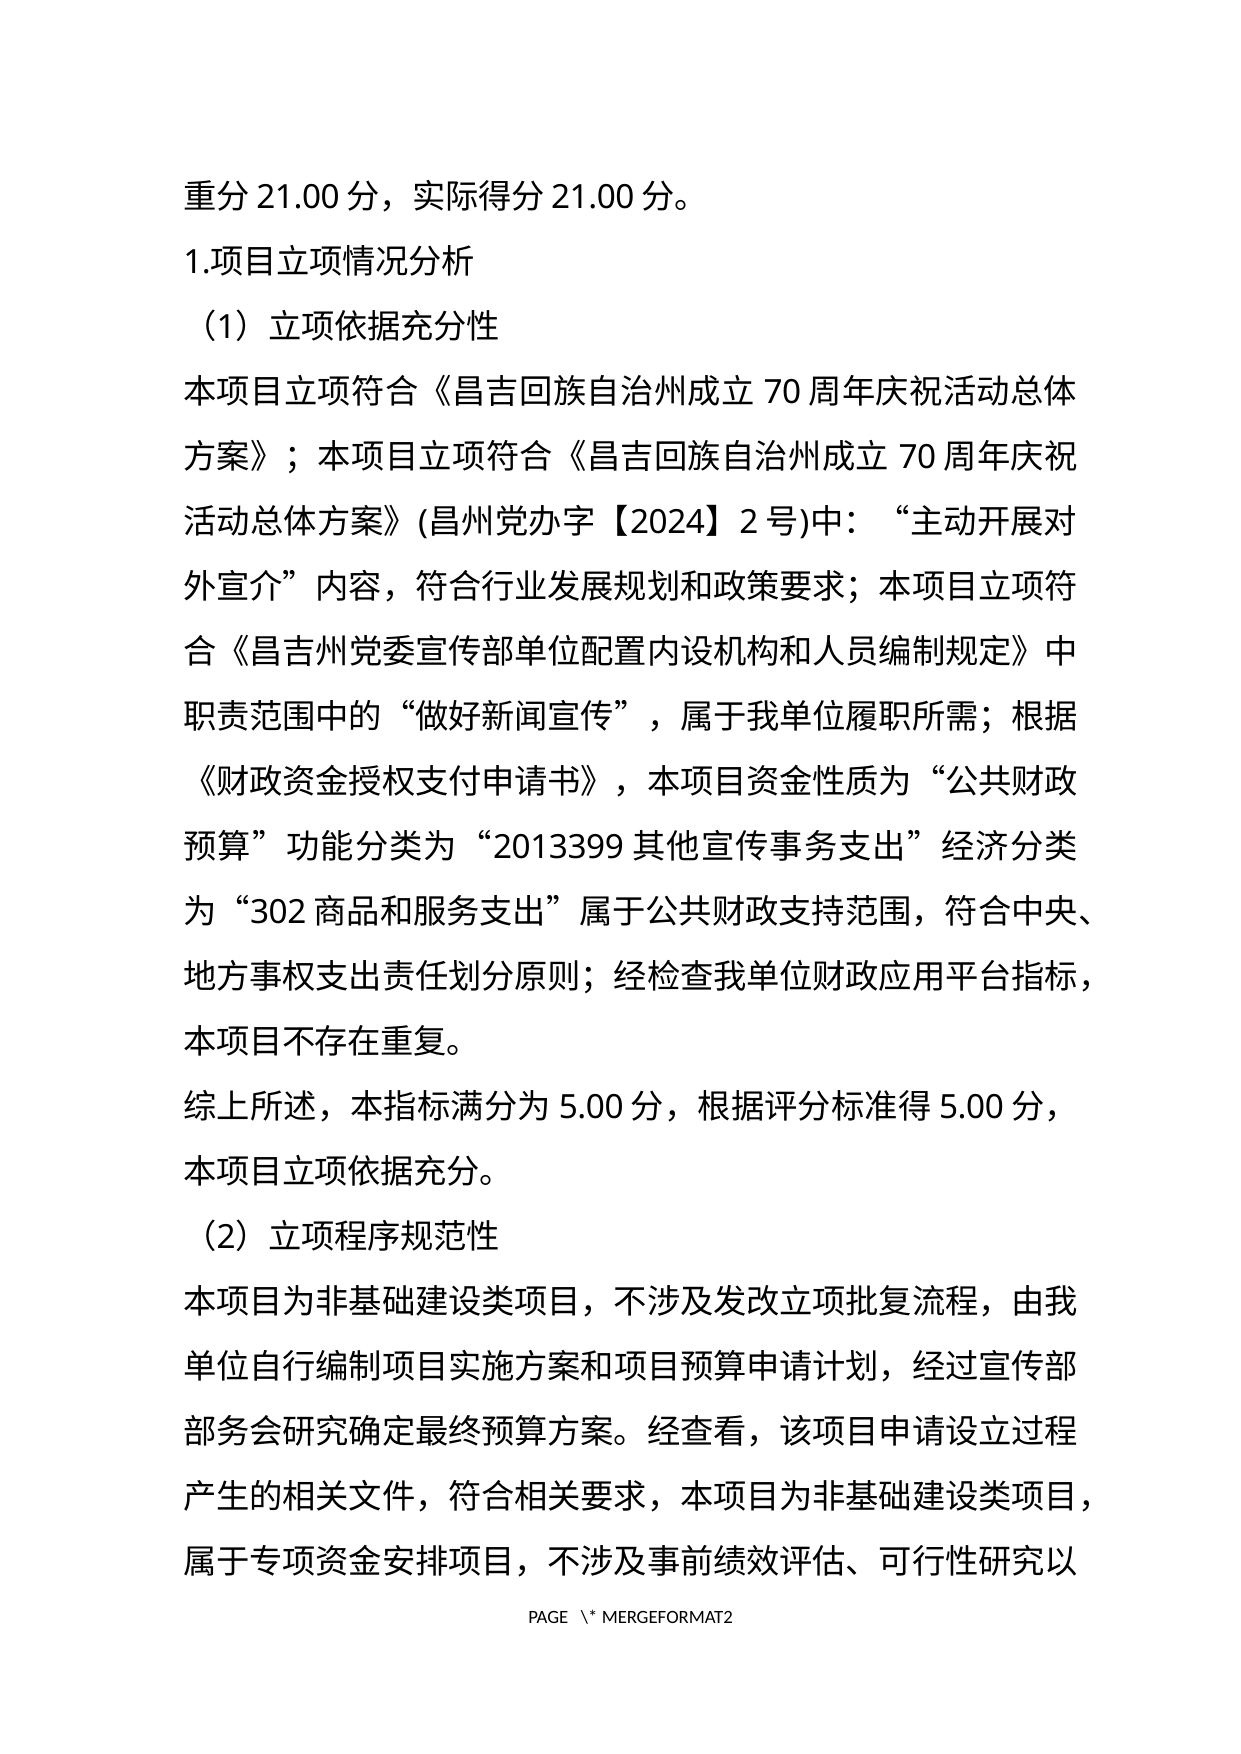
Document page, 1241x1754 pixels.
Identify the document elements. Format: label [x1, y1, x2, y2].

text [183, 162, 1078, 1592]
